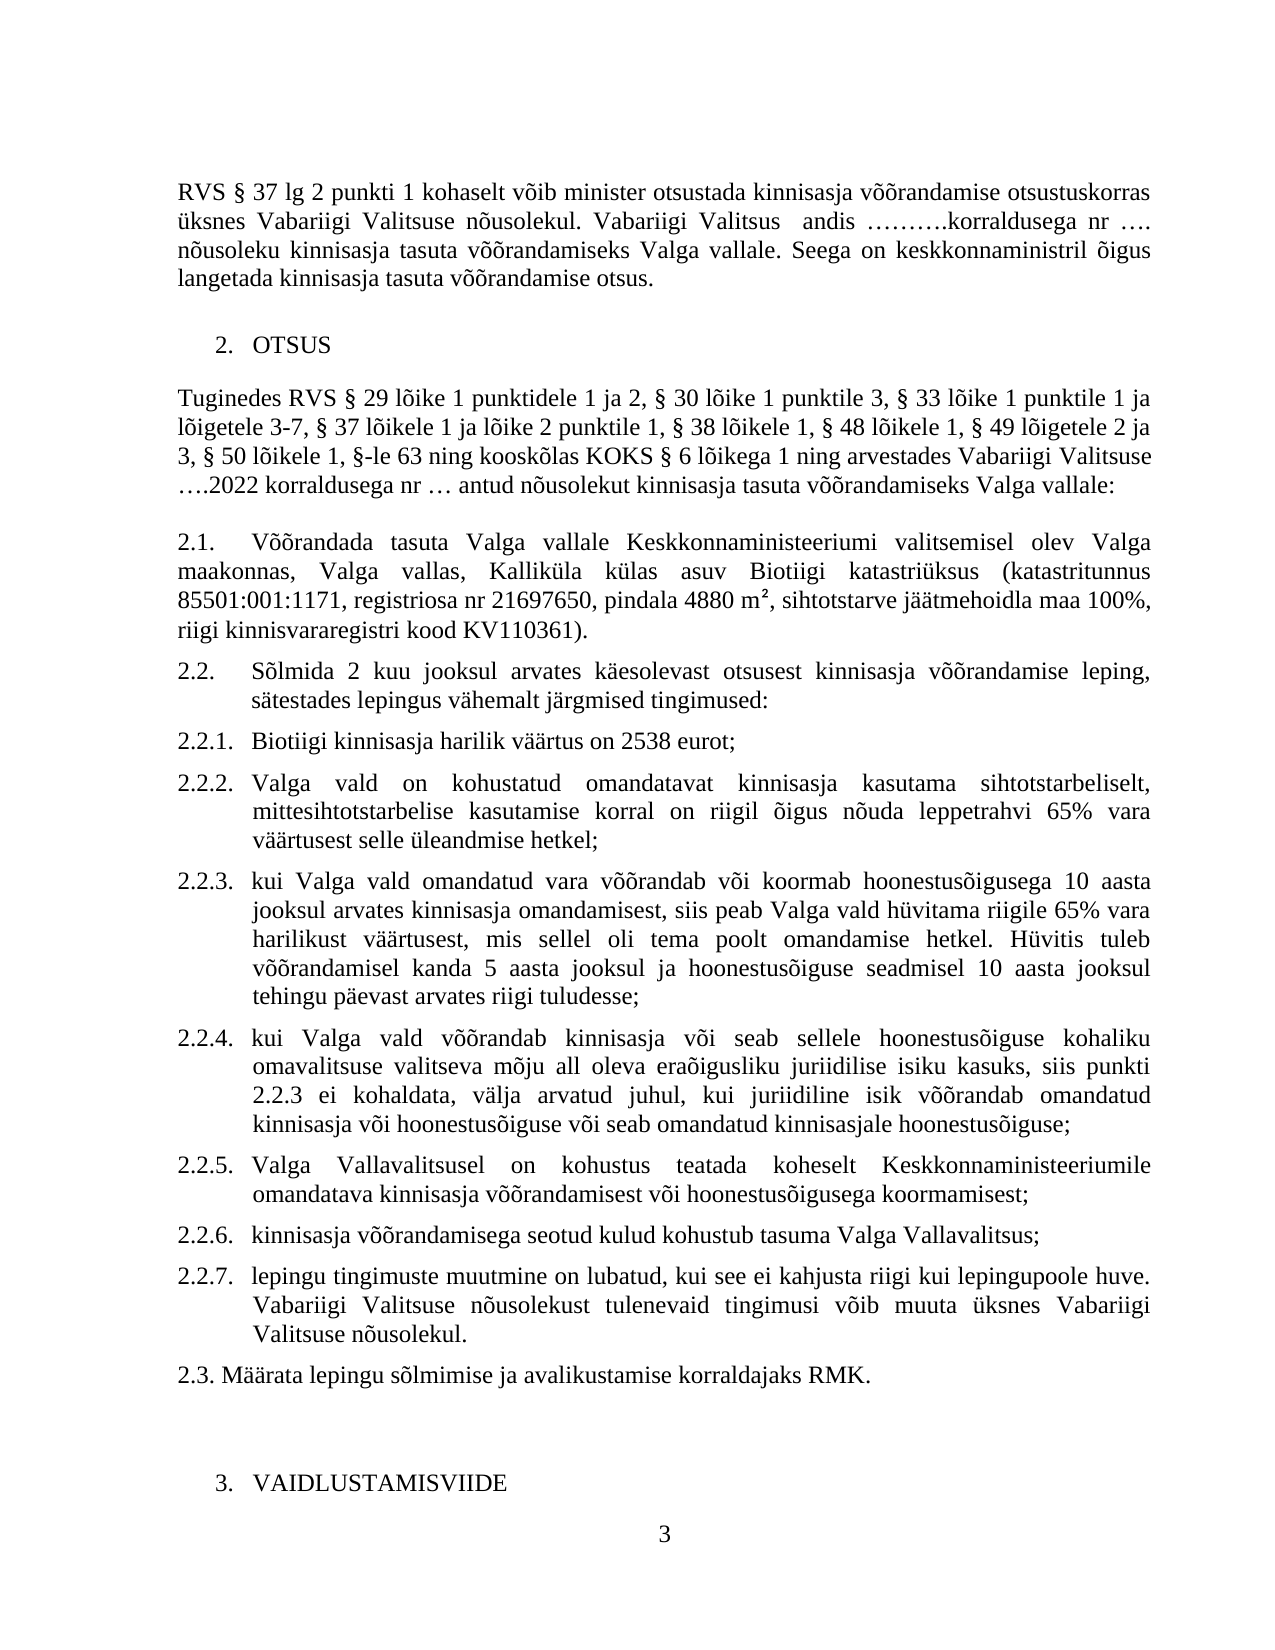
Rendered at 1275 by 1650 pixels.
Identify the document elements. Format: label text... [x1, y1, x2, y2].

list 2.2. Sõlmida 2 kuu jooksul arvates käesolevast otsusest kinnisasja võõrandamise leping, sätestades lepingus vähemalt järgmised tingimused: [177, 656, 1152, 714]
list OTSUS [215, 330, 1152, 358]
text 2.1. Võõrandada tasuta Valga vallale Keskkonnaministeeriumi valitsemisel olev Valga maakonnas, Valga vallas, Kalliküla külas asuv Biotiigi katastriüksus (katastritunnus 85501:001:1171, registriosa nr 21697650, pindala 4880 m², sihtotstarve jäätmehoidla maa 100%, riigi kinnisvararegistri kood KV110361). [177, 527, 1152, 644]
list 2.2.5. Valga Vallavalitsusel on kohustus teatada koheselt Keskkonnaministeeriumile omandatava kinnisasja võõrandamisest või hoonestusõigusega koormamisest; [177, 1150, 1152, 1208]
list 2.2.1. Biotiigi kinnisasja harilik väärtus on 2538 eurot; [177, 726, 1152, 755]
list 2.2.2. Valga vald on kohustatud omandatavat kinnisasja kasutama sihtotstarbeliselt, mittesihtotstarbelise kasutamise korral on riigil õigus nõuda leppetrahvi 65% vara väärtusest selle üleandmise hetkel; [177, 768, 1152, 854]
list 2.3. Määrata lepingu sõlmimise ja avalikustamise korraldajaks RMK. [177, 1360, 1152, 1389]
list 2.2.4. kui Valga vald võõrandab kinnisasja või seab sellele hoonestusõiguse kohaliku omavalitsuse valitseva mõju all oleva eraõigusliku juriidilise isiku kasuks, siis punkti 2.2.3 ei kohaldata, välja arvatud juhul, kui juriidiline isik võõrandab omandatud kinnisasja või hoonestusõiguse või seab omandatud kinnisasjale hoonestusõiguse; [177, 1023, 1152, 1138]
list VAIDLUSTAMISVIIDE [215, 1468, 1152, 1496]
text RVS § 37 lg 2 punkti 1 kohaselt võib minister otsustada kinnisasja võõrandamise otsustuskorras üksnes Vabariigi Valitsuse nõusolekul. Vabariigi Valitsus andis ……….korraldusega nr …. nõusoleku kinnisasja tasuta võõrandamiseks Valga vallale. Seega on keskkonnaministril õigus langetada kinnisasja tasuta võõrandamise otsus. [177, 177, 1152, 292]
list 2.2.7. lepingu tingimuste muutmine on lubatud, kui see ei kahjusta riigi kui lepingupoole huve. Vabariigi Valitsuse nõusolekust tulenevaid tingimusi võib muuta üksnes Vabariigi Valitsuse nõusolekul. [177, 1261, 1152, 1348]
list 2.2.3. kui Valga vald omandatud vara võõrandab või koormab hoonestusõigusega 10 aasta jooksul arvates kinnisasja omandamisest, siis peab Valga vald hüvitama riigile 65% vara harilikust väärtusest, mis sellel oli tema poolt omandamise hetkel. Hüvitis tuleb võõrandamisel kanda 5 aasta jooksul ja hoonestusõiguse seadmisel 10 aasta jooksul tehingu päevast arvates riigi tuludesse; [177, 866, 1152, 1010]
text Tuginedes RVS § 29 lõike 1 punktidele 1 ja 2, § 30 lõike 1 punktile 3, § 33 lõike 1 punktile 1 ja lõigetele 3-7, § 37 lõikele 1 ja lõike 2 punktile 1, § 38 lõikele 1, § 48 lõikele 1, § 49 lõigetele 2 ja 3, § 50 lõikele 1, §-le 63 ning kooskõlas KOKS § 6 lõikega 1 ning arvestades Vabariigi Valitsuse ….2022 korraldusega nr … antud nõusolekut kinnisasja tasuta võõrandamiseks Valga vallale: [177, 383, 1152, 498]
list 2.2.6. kinnisasja võõrandamisega seotud kulud kohustub tasuma Valga Vallavalitsus; [177, 1220, 1152, 1249]
